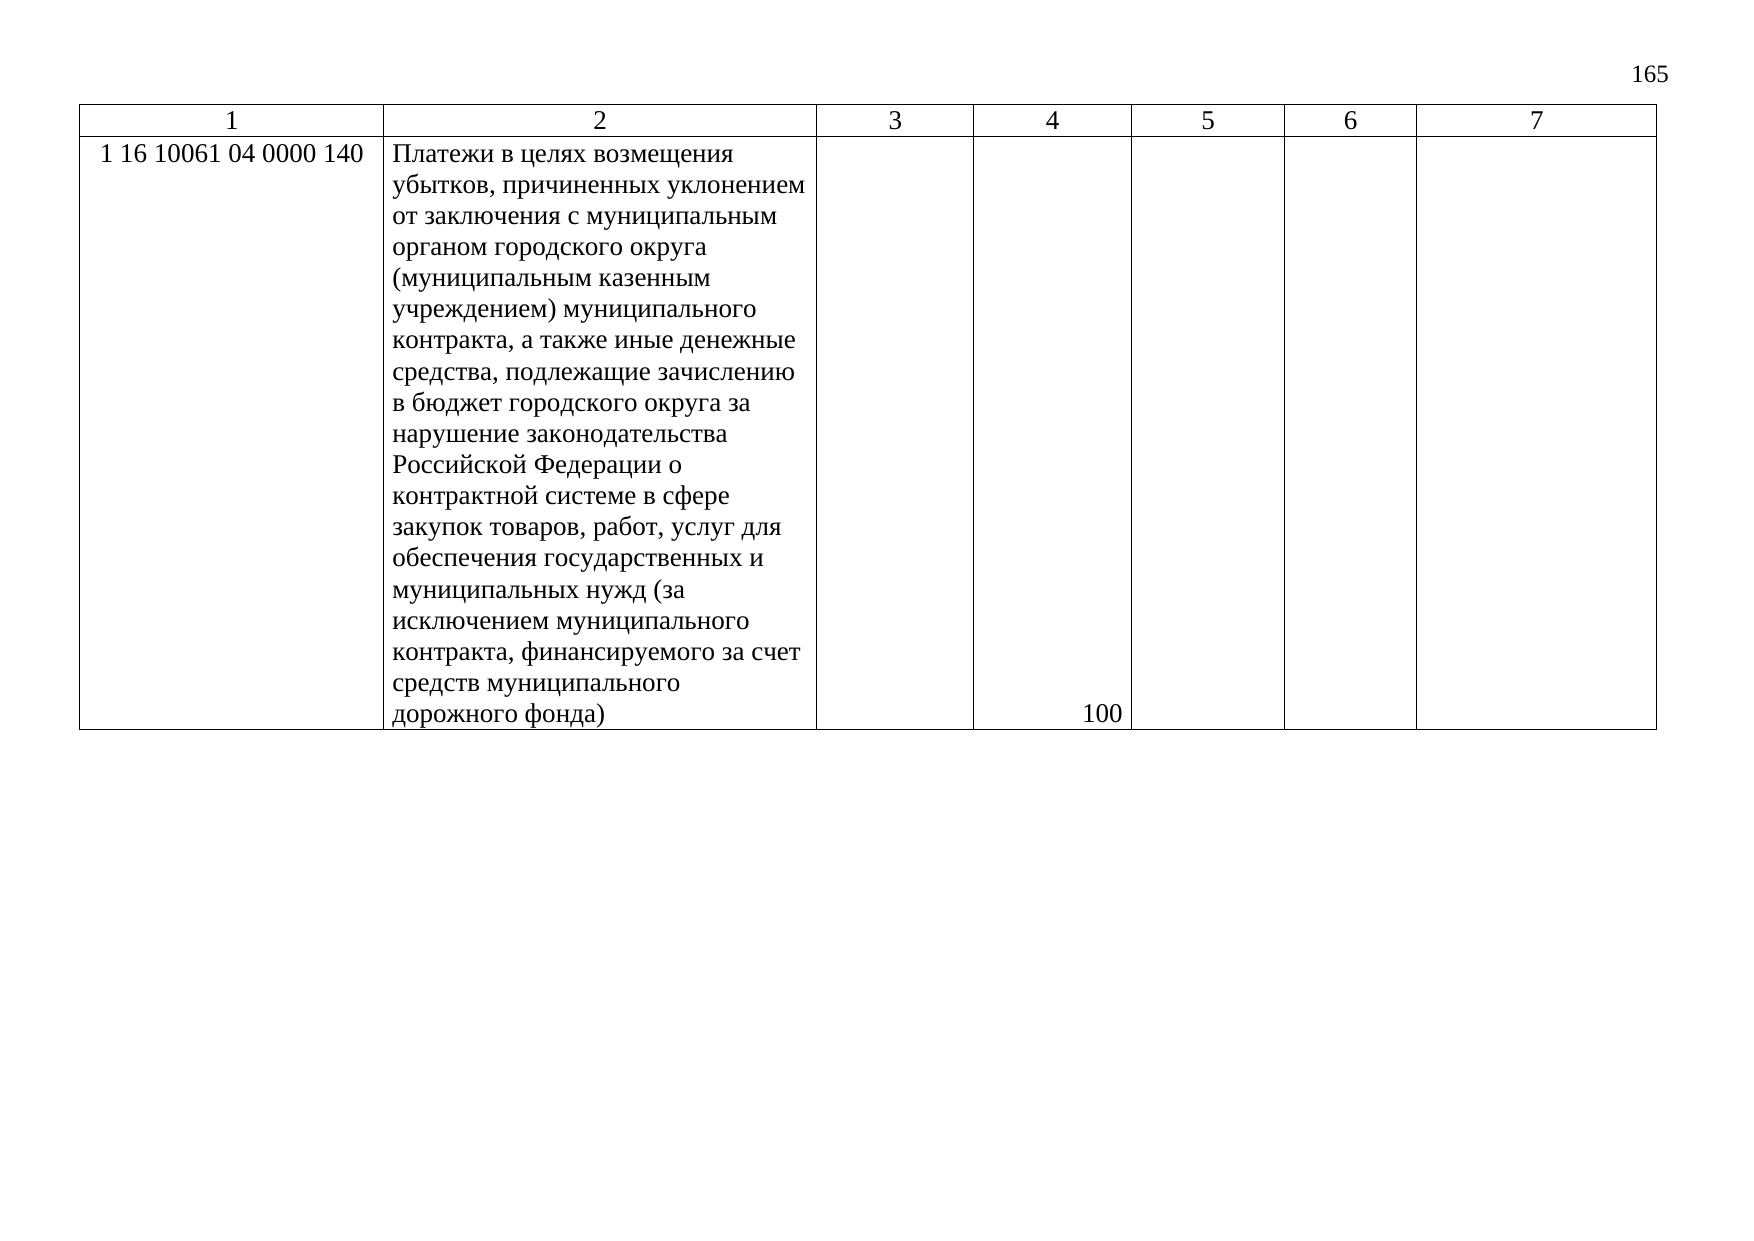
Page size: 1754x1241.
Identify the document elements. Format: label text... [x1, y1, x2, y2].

table_cell [1285, 137, 1416, 728]
table_cell Платежи в целях возмещения убытков, причиненных уклонением от заключения с муниципальным органом городского округа (муниципальным казенным учреждением) муниципального контракта, а также иные денежные средства, подлежащие зачислению в бюджет городского округа за нарушение законодательства Российской Федерации о контрактной системе в сфере закупок товаров, работ, услуг для обеспечения государственных и муниципальных нужд (за исключением муниципального контракта, финансируемого за счет средств муниципального дорожного фонда) [384, 137, 816, 728]
table_header 6 [1285, 105, 1416, 136]
table_cell 1 16 10061 04 0000 140 [80, 137, 383, 728]
table_header 1 [80, 105, 383, 136]
table_cell 100 [974, 137, 1131, 728]
table_header 4 [974, 105, 1131, 136]
table_cell [1132, 137, 1284, 728]
table_header 7 [1417, 105, 1656, 136]
table_header 2 [384, 105, 816, 136]
table_header 3 [817, 105, 973, 136]
table_cell [1417, 137, 1656, 728]
table_header 5 [1132, 105, 1284, 136]
table_cell [817, 137, 973, 728]
